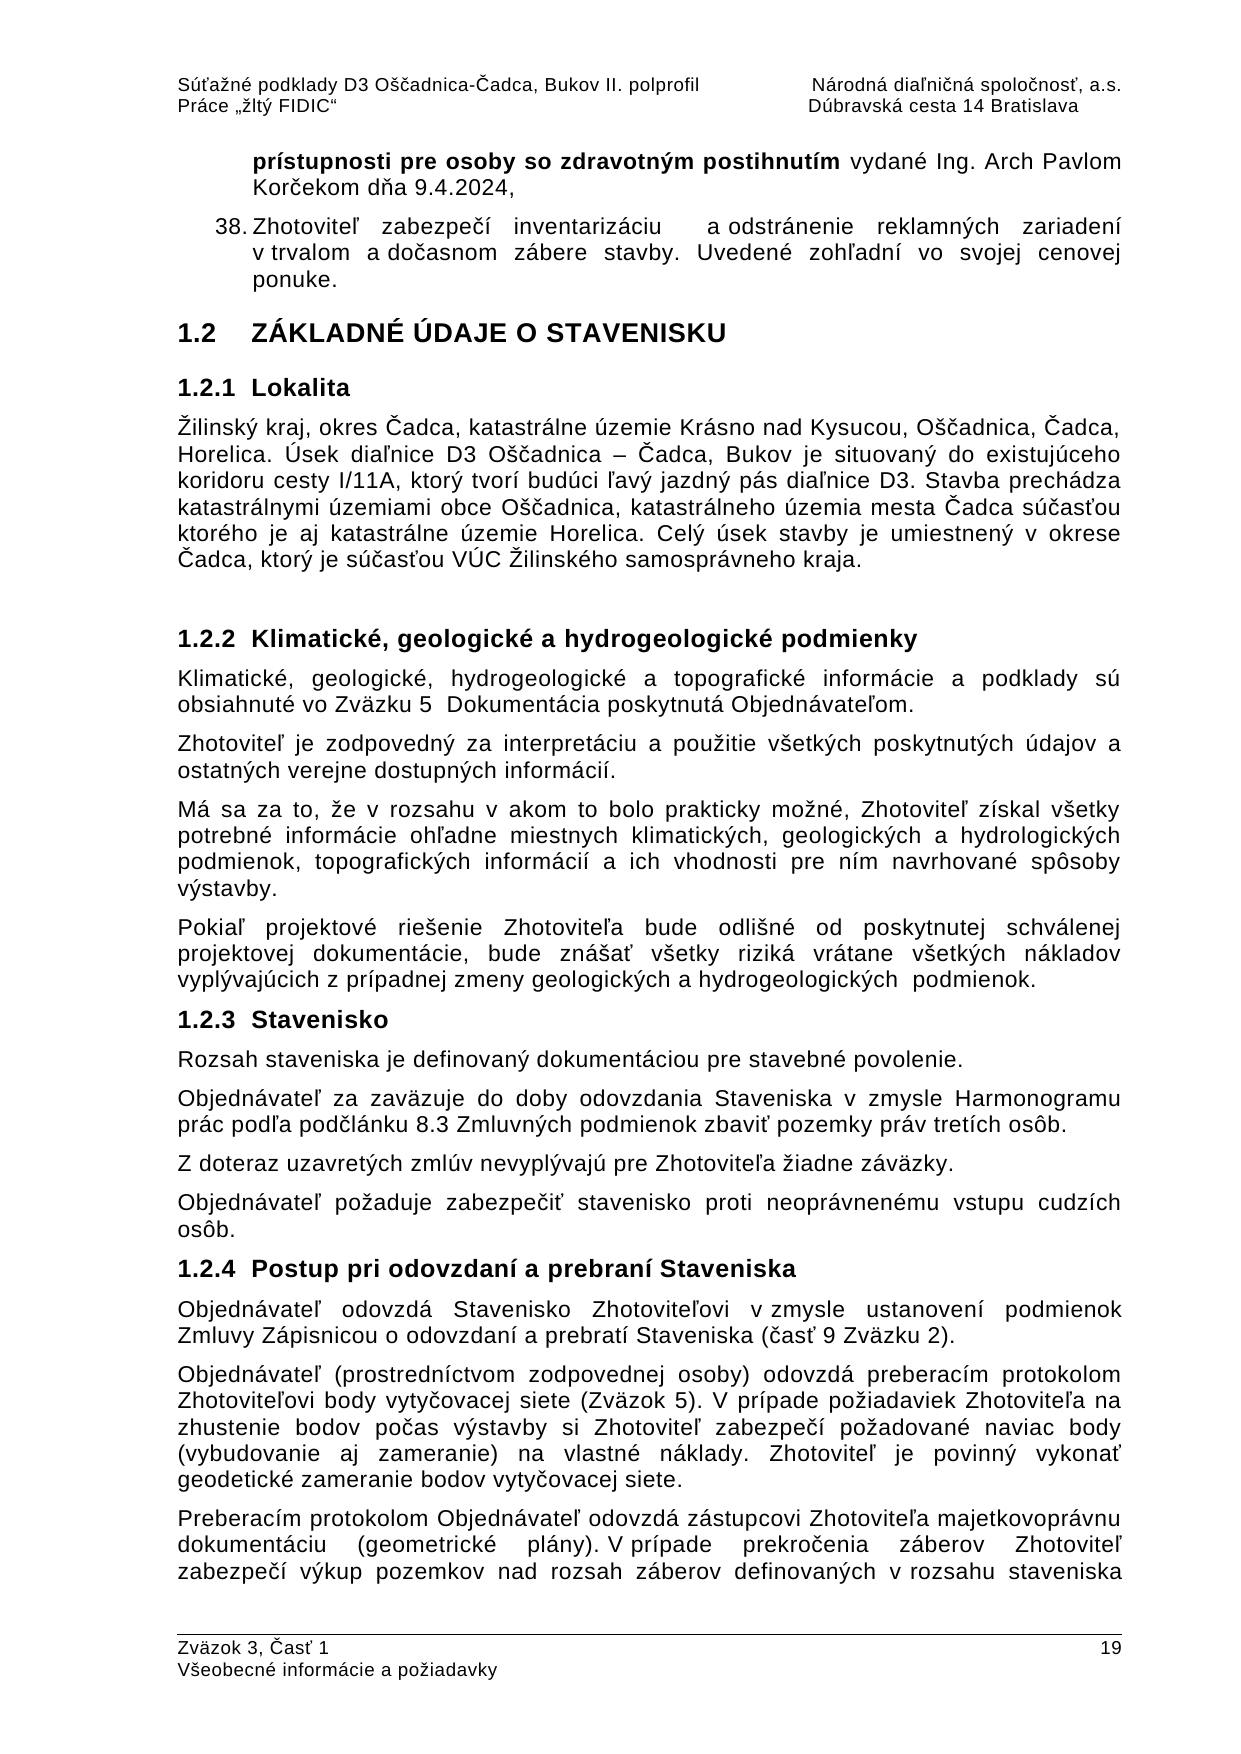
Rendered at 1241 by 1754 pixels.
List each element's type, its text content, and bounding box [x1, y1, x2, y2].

text Pokiaľ projektové riešenie Zhotoviteľa bude odlišné od poskytnutej schválenej projektovej dokumentácie, bude znášať všetky riziká vrátane všetkých nákladov vyplývajúcich z prípadnej zmeny geologických a hydrogeologických podmienok. [177, 913, 1122, 992]
text Objednávateľ (prostredníctvom zodpovednej osoby) odovzdá preberacím protokolom Zhotoviteľovi body vytyčovacej siete (Zväzok 5). V prípade požiadaviek Zhotoviteľa na zhustenie bodov počas výstavby si Zhotoviteľ zabezpečí požadované naviac body (vybudovanie aj zameranie) na vlastné náklady. Zhotoviteľ je povinný vykonať geodetické zameranie bodov vytyčovacej siete. [177, 1361, 1122, 1493]
text Z doteraz uzavretých zmlúv nevyplývajú pre Zhotoviteľa žiadne záväzky. [177, 1150, 1122, 1177]
text Objednávateľ odovzdá Stavenisko Zhotoviteľovi v zmysle ustanovení podmienok Zmluvy Zápisnicou o odovzdaní a prebratí Staveniska (časť 9 Zväzku 2). [177, 1296, 1122, 1348]
subtitle 1.2.2 Klimatické, geologické a hydrogeologické podmienky [177, 624, 1122, 653]
text Objednávateľ za zaväzuje do doby odovzdania Staveniska v zmysle Harmonogramu prác podľa podčlánku 8.3 Zmluvných podmienok zbaviť pozemky práv tretích osôb. [177, 1085, 1122, 1138]
text Objednávateľ požaduje zabezpečiť stavenisko proti neoprávnenému vstupu cudzích osôb. [177, 1189, 1122, 1242]
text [177, 1505, 1122, 1584]
subtitle 1.2.1 Lokalita [177, 373, 1122, 402]
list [215, 148, 1122, 200]
text Má sa za to, že v rozsahu v akom to bolo prakticky možné, Zhotoviteľ získal všetky potrebné informácie ohľadne miestnych klimatických, geologických a hydrologických podmienok, topografických informácií a ich vhodnosti pre ním navrhované spôsoby výstavby. [177, 796, 1122, 901]
text Rozsah staveniska je definovaný dokumentáciou pre stavebné povolenie. [177, 1046, 1122, 1073]
subtitle 1.2.3 Stavenisko [177, 1005, 1122, 1034]
text Žilinský kraj, okres Čadca, katastrálne územie Krásno nad Kysucou, Oščadnica, Čadca, Horelica. Úsek diaľnice D3 Oščadnica – Čadca, Bukov je situovaný do existujúceho koridoru cesty I/11A, ktorý tvorí budúci ľavý jazdný pás diaľnice D3. Stavba prechádza katastrálnymi územiami obce Oščadnica, katastrálneho územia mesta Čadca súčasťou ktorého je aj katastrálne územie Horelica. Celý úsek stavby je umiestnený v okrese Čadca, ktorý je súčasťou VÚC Žilinského samosprávneho kraja. [177, 414, 1122, 572]
subtitle 1.2.4 Postup pri odovzdaní a prebraní Staveniska [177, 1254, 1122, 1283]
text Zhotoviteľ je zodpovedný za interpretáciu a použitie všetkých poskytnutých údajov a ostatných verejne dostupných informácií. [177, 730, 1122, 783]
text Klimatické, geologické, hydrogeologické a topografické informácie a podklady sú obsiahnuté vo Zväzku 5 Dokumentácia poskytnutá Objednávateľom. [177, 665, 1122, 718]
list Zhotoviteľ zabezpečí inventarizáciu a odstránenie reklamných zariadení v trvalom a dočasnom zábere stavby. Uvedené zohľadní vo svojej cenovej ponuke. [215, 213, 1122, 292]
subtitle 1.2 Základné Údaje o Stavenisku [177, 317, 1122, 348]
